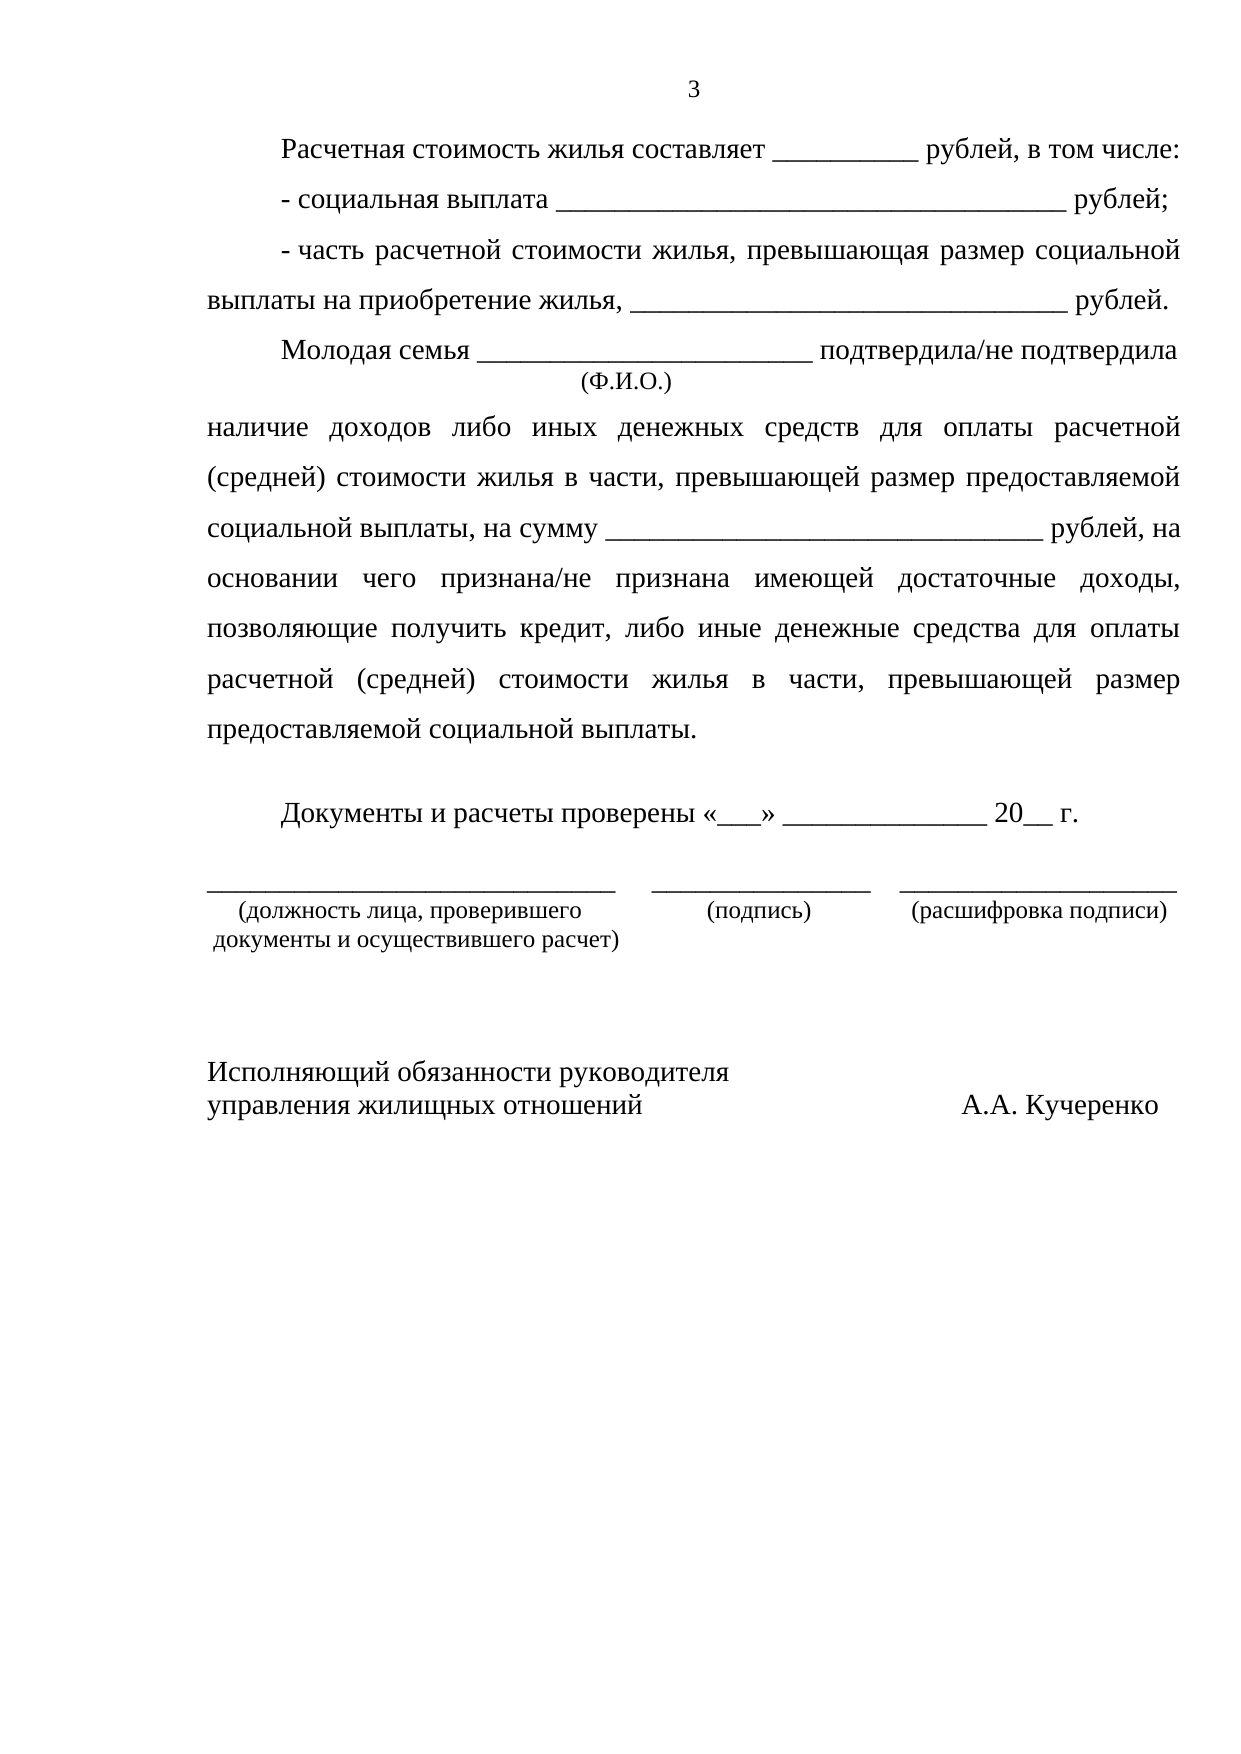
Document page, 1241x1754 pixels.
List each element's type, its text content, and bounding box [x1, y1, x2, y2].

text документы и осуществившего расчет) [207, 924, 1181, 953]
table_header А.А. Кучеренко [856, 1054, 1170, 1121]
text Документы и расчеты проверены «___» ______________ 20__ г. [207, 795, 1181, 828]
text - часть расчетной стоимости жилья, превышающая размер социальной выплаты на приобретение жилья, ______________________________ рублей. [207, 232, 1181, 316]
text - социальная выплата ___________________________________ рублей; [207, 182, 1181, 215]
text наличие доходов либо иных денежных средств для оплаты расчетной (средней) стоимости жилья в части, превышающей размер предоставляемой социальной выплаты, на сумму ______________________________ рублей, на основании чего признана/не признана имеющей достаточные доходы, позволяющие получить кредит, либо иные денежные средства для оплаты расчетной (средней) стоимости жилья в части, превышающей размер предоставляемой социальной выплаты. [207, 409, 1181, 744]
text Расчетная стоимость жилья составляет __________ рублей, в том числе: [207, 131, 1181, 165]
table_header Исполняющий обязанности руководителя управления жилищных отношений [196, 1054, 856, 1121]
text (должность лица, проверившего (подпись) (расшифровка подписи) [207, 896, 1181, 924]
text ____________________________ _______________ ___________________ [207, 862, 1181, 896]
text (Ф.И.О.) [207, 366, 1181, 395]
text Молодая семья _______________________ подтвердила/не подтвердила [207, 332, 1181, 366]
